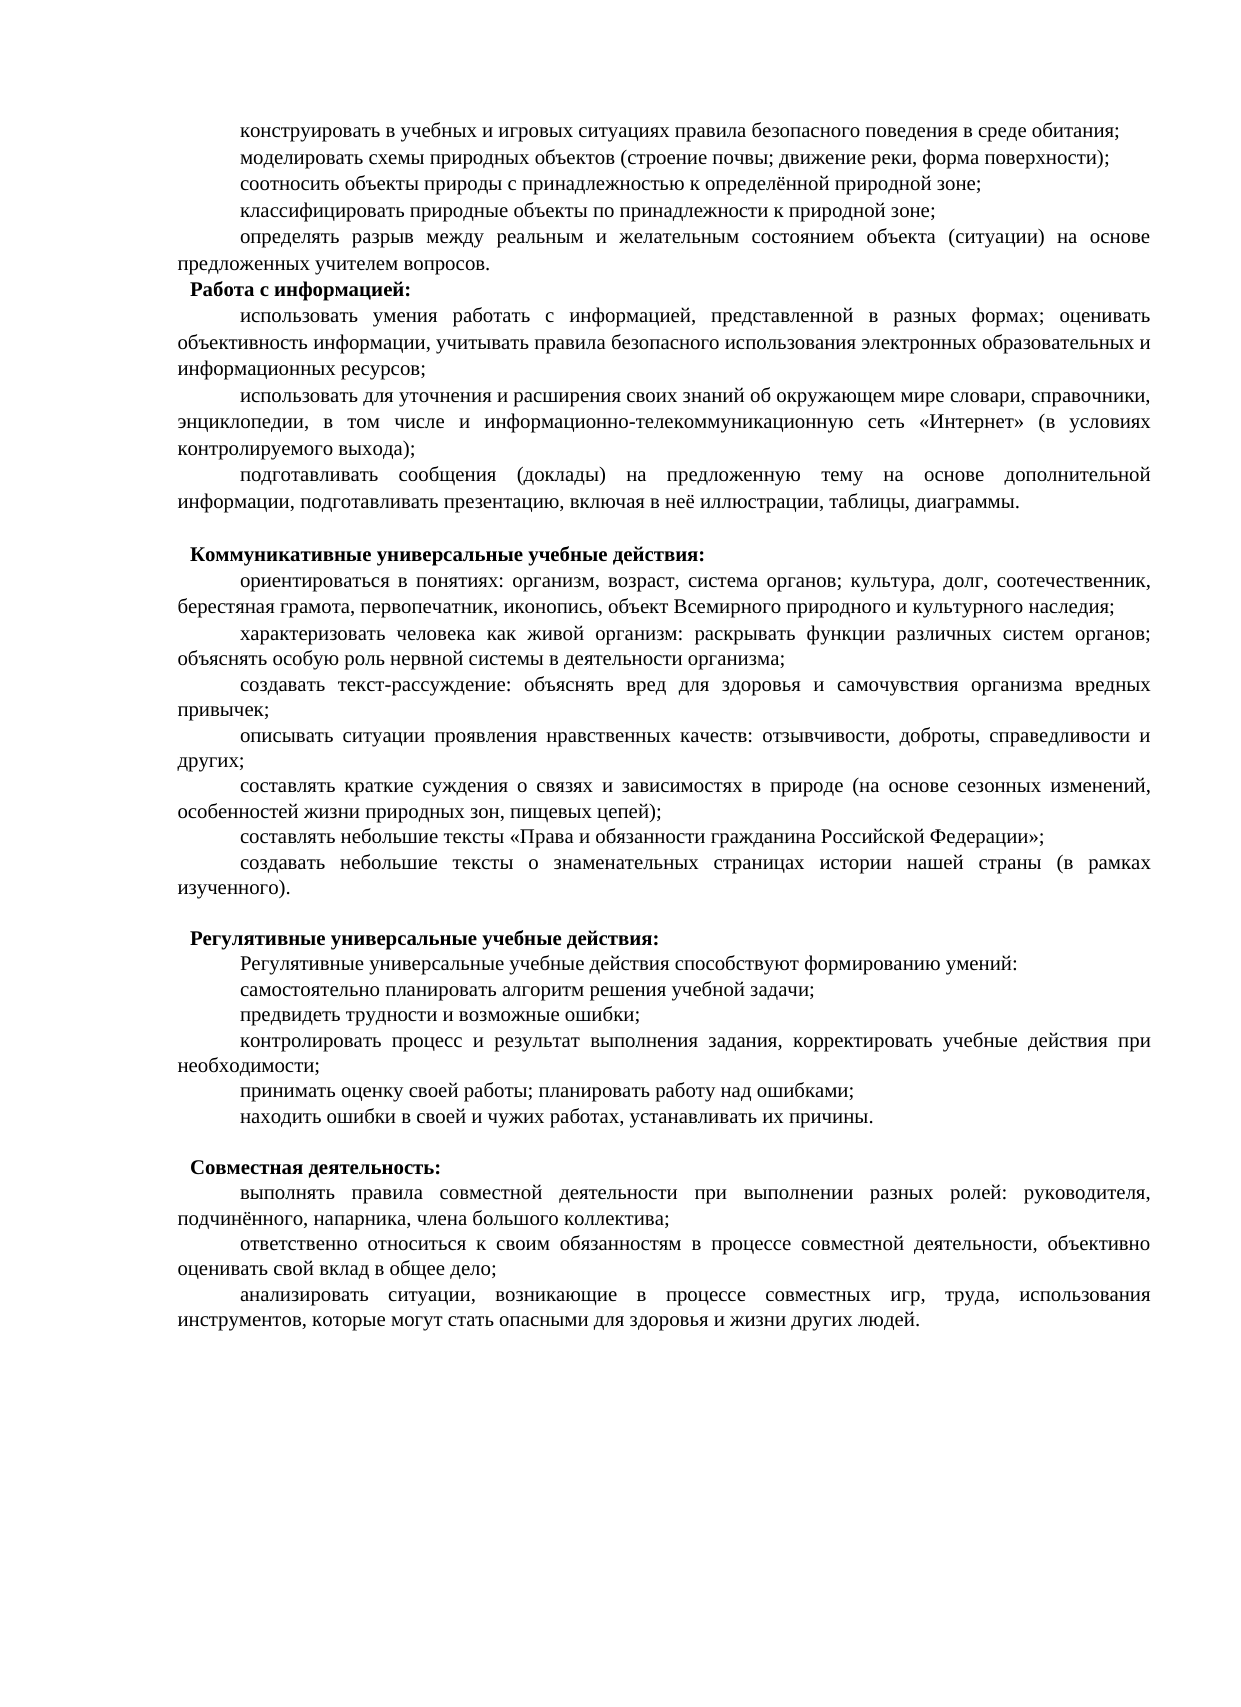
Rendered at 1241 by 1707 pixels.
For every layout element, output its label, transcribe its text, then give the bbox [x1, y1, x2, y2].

text Регулятивные универсальные учебные действия: [190, 926, 1152, 950]
text составлять краткие суждения о связях и зависимостях в природе (на основе сезонных изменений, особенностей жизни природных зон, пищевых цепей); [177, 773, 1152, 823]
text находить ошибки в своей и чужих работах, устанавливать их причины. [177, 1104, 1152, 1128]
text классифицировать природные объекты по принадлежности к природной зоне; [177, 197, 1152, 222]
text выполнять правила совместной деятельности при выполнении разных ролей: руководителя, подчинённого, напарника, члена большого коллектива; [177, 1180, 1152, 1229]
text ответственно относиться к своим обязанностям в процессе совместной деятельности, объективно оценивать свой вклад в общее дело; [177, 1231, 1152, 1280]
text принимать оценку своей работы; планировать работу над ошибками; [177, 1078, 1152, 1102]
text создавать небольшие тексты о знаменательных страницах истории нашей страны (в рамках изученного). [177, 849, 1152, 899]
text Регулятивные универсальные учебные действия способствуют формированию умений: [177, 951, 1152, 975]
text самостоятельно планировать алгоритм решения учебной задачи; [177, 977, 1152, 1001]
text ориентироваться в понятиях: организм, возраст, система органов; культура, долг, соотечественник, берестяная грамота, первопечатник, иконопись, объект Всемирного природного и культурного наследия; [177, 568, 1152, 618]
text конструировать в учебных и игровых ситуациях правила безопасного поведения в среде обитания; [177, 118, 1152, 142]
text характеризовать человека как живой организм: раскрывать функции различных систем органов; объяснять особую роль нервной системы в деятельности организма; [177, 621, 1152, 670]
text Работа с информацией: [190, 277, 1152, 301]
text определять разрыв между реальным и желательным состоянием объекта (ситуации) на основе предложенных учителем вопросов. [177, 224, 1152, 274]
text описывать ситуации проявления нравственных качеств: отзывчивости, доброты, справедливости и других; [177, 722, 1152, 772]
text создавать текст-рассуждение: объяснять вред для здоровья и самочувствия организма вредных привычек; [177, 672, 1152, 721]
text использовать умения работать с информацией, представленной в разных формах; оценивать объективность информации, учитывать правила безопасного использования электронных образовательных и информационных ресурсов; [177, 303, 1152, 380]
text Коммуникативные универсальные учебные действия: [190, 541, 1152, 566]
text моделировать схемы природных объектов (строение почвы; движение реки, форма поверхности); [177, 144, 1152, 169]
text составлять небольшие тексты «Права и обязанности гражданина Российской Федерации»; [177, 824, 1152, 848]
text подготавливать сообщения (доклады) на предложенную тему на основе дополнительной информации, подготавливать презентацию, включая в неё иллюстрации, таблицы, диаграммы. [177, 462, 1152, 513]
text предвидеть трудности и возможные ошибки; [177, 1002, 1152, 1026]
text Совместная деятельность: [190, 1154, 1152, 1179]
text использовать для уточнения и расширения своих знаний об окружающем мире словари, справочники, энциклопедии, в том числе и информационно-телекоммуникационную сеть «Интернет» (в условиях контролируемого выхода); [177, 383, 1152, 460]
text соотносить объекты природы с принадлежностью к определённой природной зоне; [177, 171, 1152, 195]
text контролировать процесс и результат выполнения задания, корректировать учебные действия при необходимости; [177, 1027, 1152, 1077]
text анализировать ситуации, возникающие в процессе совместных игр, труда, использования инструментов, которые могут стать опасными для здоровья и жизни других людей. [177, 1282, 1152, 1331]
